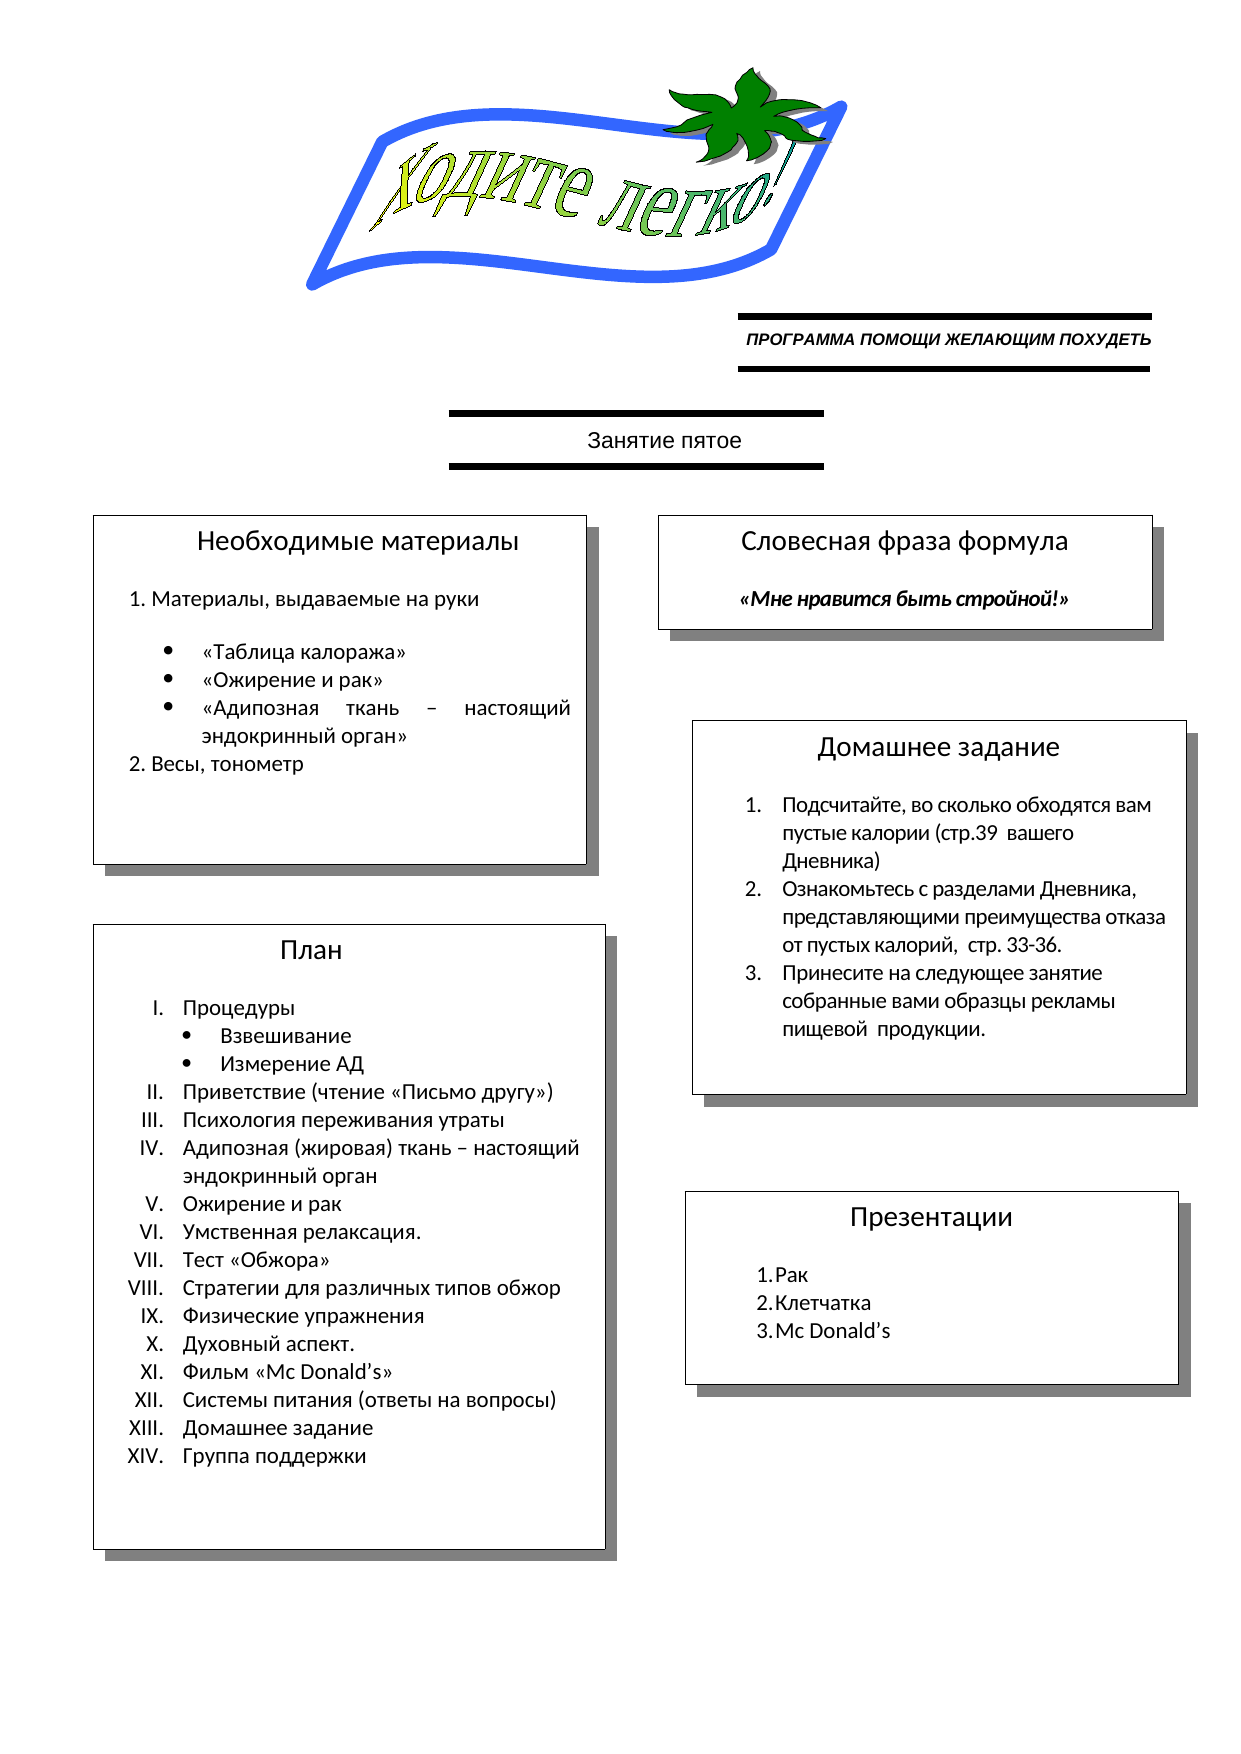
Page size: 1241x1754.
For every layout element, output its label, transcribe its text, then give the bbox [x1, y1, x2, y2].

text Программа помощи желающим похудеть [177, 330, 1152, 349]
text Занятие пятое [177, 427, 1152, 454]
